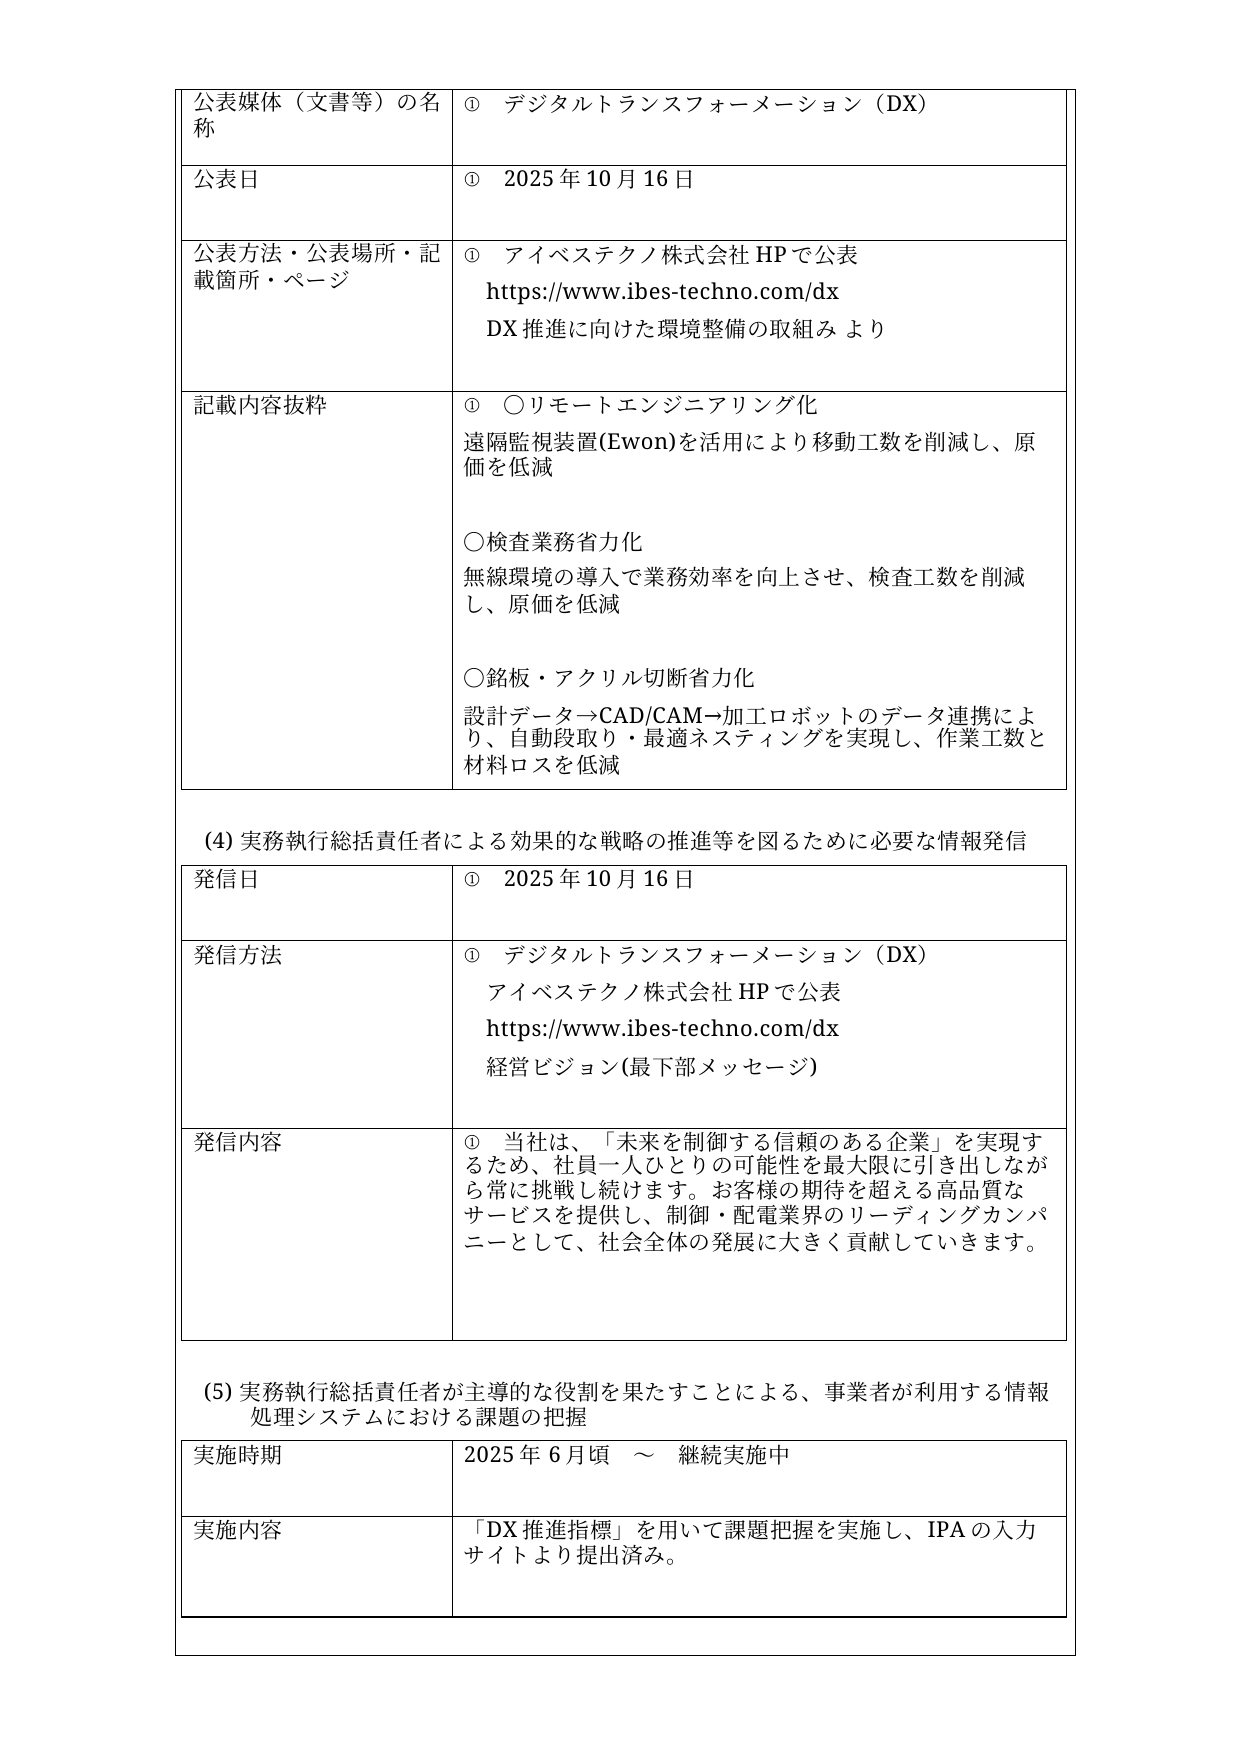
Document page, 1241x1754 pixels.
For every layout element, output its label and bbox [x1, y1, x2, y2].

table_cell [176, 90, 1075, 1655]
